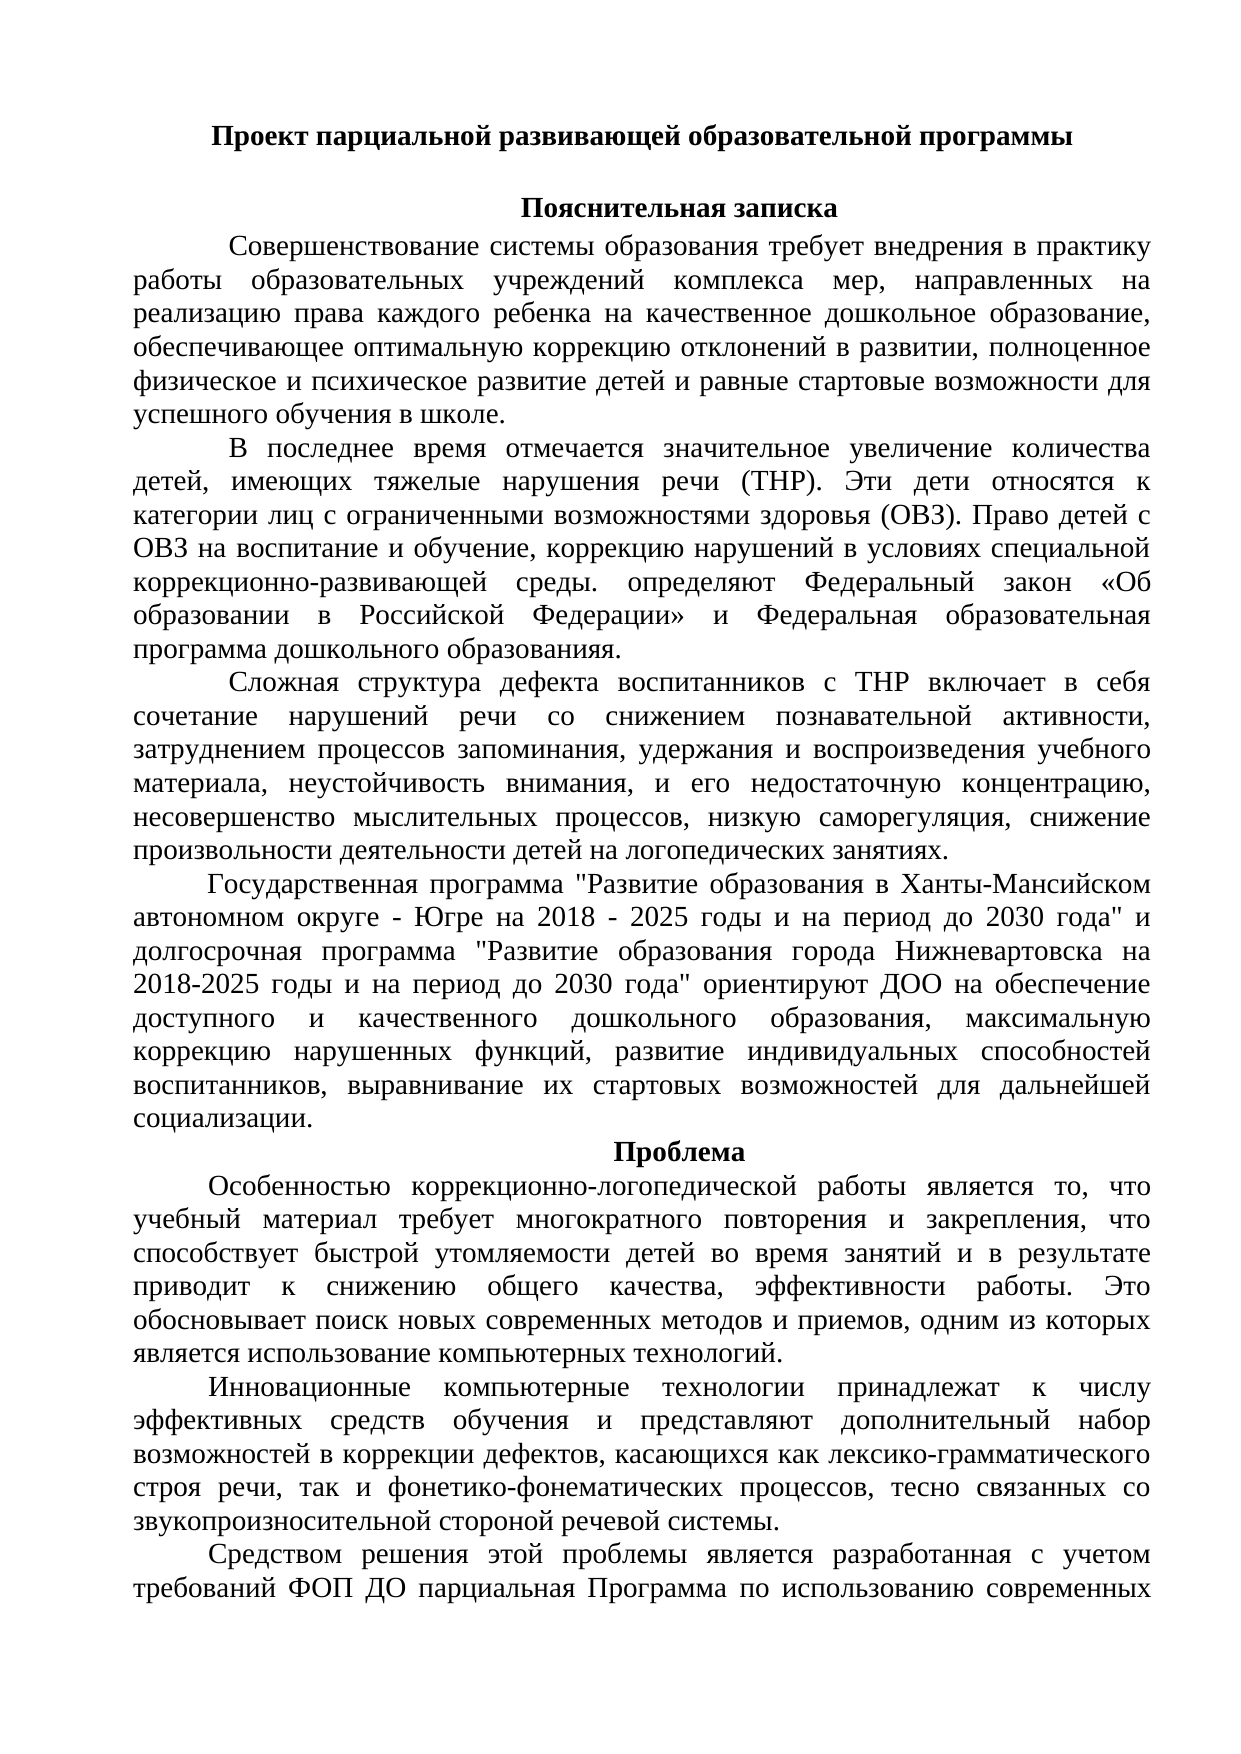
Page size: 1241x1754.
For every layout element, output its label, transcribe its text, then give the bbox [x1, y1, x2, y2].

text Совершенствование системы образования требует внедрения в практику работы образовательных учреждений комплекса мер, направленных на реализацию права каждого ребенка на качественное дошкольное образование, обеспечивающее оптимальную коррекцию отклонений в развитии, полноценное физическое и психическое развитие детей и равные стартовые возможности для успешного обучения в школе. [133, 228, 1152, 430]
text В последнее время отмечается значительное увеличение количества детей, имеющих тяжелые нарушения речи (ТНР). Эти дети относятся к категории лиц с ограниченными возможностями здоровья (ОВЗ). Право детей с ОВЗ на воспитание и обучение, коррекцию нарушений в условиях специальной коррекционно-развивающей среды. определяют Федеральный закон «Об образовании в Российской Федерации» и Федеральная образовательная программа дошкольного образованияя. [133, 430, 1152, 664]
list Особенностью коррекционно-логопедической работы является то, что учебный материал требует многократного повторения и закрепления, что способствует быстрой утомляемости детей во время занятий и в результате приводит к снижению общего качества, эффективности работы. Это обосновывает поиск новых современных методов и приемов, одним из которых является использование компьютерных технологий. [133, 1168, 1152, 1369]
list Государственная программа "Развитие образования в Ханты-Мансийском автономном округе - Югре на 2018 - 2025 годы и на период до 2030 года" и долгосрочная программа "Развитие образования города Нижневартовска на 2018-2025 годы и на период до 2030 года" ориентируют ДОО на обеспечение доступного и качественного дошкольного образования, максимальную коррекцию нарушенных функций, развитие индивидуальных способностей воспитанников, выравнивание их стартовых возможностей для дальнейшей социализации. [133, 866, 1152, 1134]
list Проблема [133, 1134, 1152, 1168]
list Инновационные компьютерные технологии принадлежат к числу эффективных средств обучения и представляют дополнительный набор возможностей в коррекции дефектов, касающихся как лексико-грамматического строя речи, так и фонетико-фонематических процессов, тесно связанных со звукопроизносительной стороной речевой системы. [133, 1369, 1152, 1537]
list Пояснительная записка [133, 190, 1152, 223]
text Проект парциальной развивающей образовательной программы [133, 118, 1152, 152]
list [133, 1537, 1152, 1604]
text Сложная структура дефекта воспитанников с ТНР включает в себя сочетание нарушений речи со снижением познавательной активности, затруднением процессов запоминания, удержания и воспроизведения учебного материала, неустойчивость внимания, и его недостаточную концентрацию, несовершенство мыслительных процессов, низкую саморегуляция, снижение произвольности деятельности детей на логопедических занятиях. [133, 664, 1152, 866]
